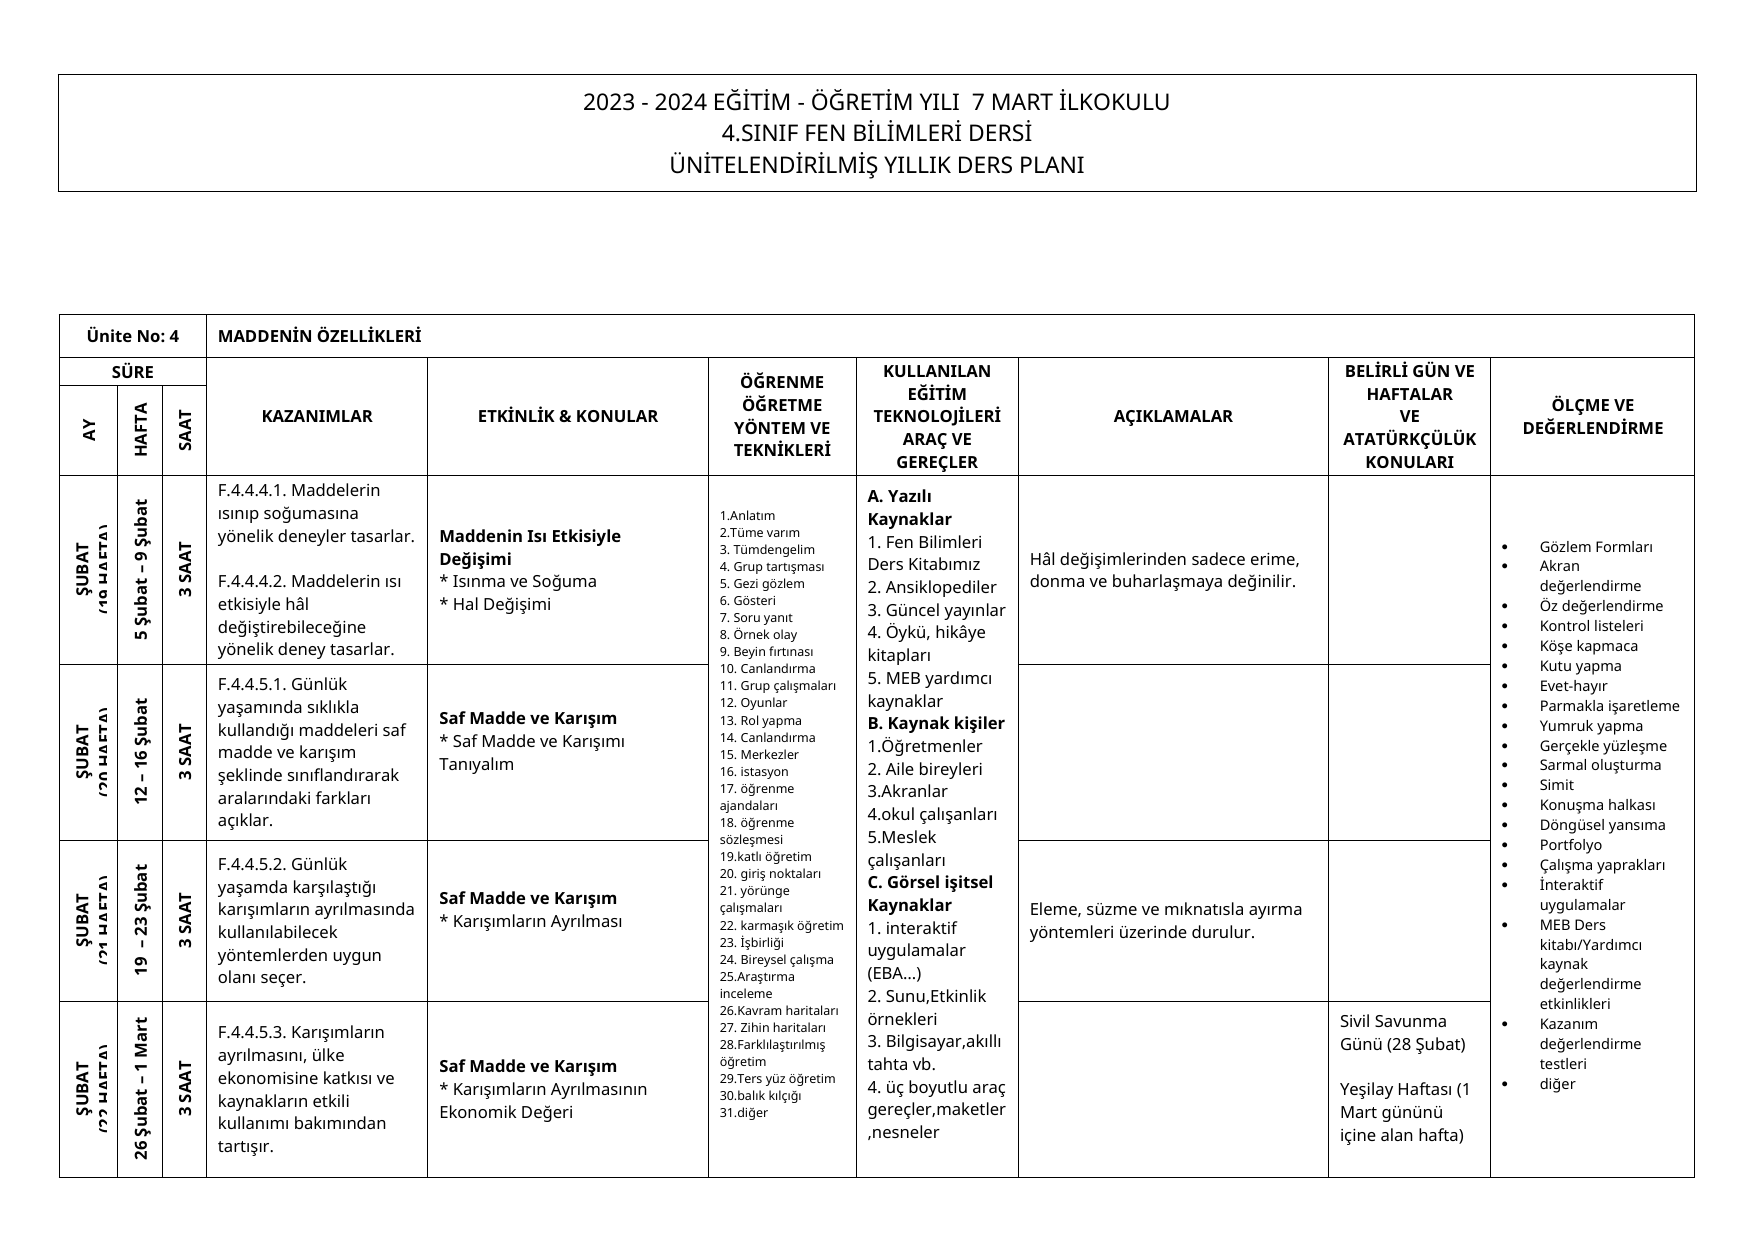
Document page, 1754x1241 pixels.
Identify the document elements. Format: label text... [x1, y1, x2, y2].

table_cell Saf Madde ve Karışım * Karışımların Ayrılması [428, 841, 708, 1001]
table_cell F.4.4.5.3. Karışımların ayrılmasını, ülke ekonomisine katkısı ve kaynakların etkili kullanımı bakımından tartışır. [207, 1002, 427, 1177]
table_cell SAAT [163, 386, 206, 475]
table_cell [1329, 841, 1490, 1001]
table_cell 3 SAAT [163, 841, 206, 1001]
table_cell ÖĞRENME ÖĞRETME YÖNTEM VE TEKNİKLERİ [709, 358, 856, 475]
table_cell Maddenin Isı Etkisiyle Değişimi * Isınma ve Soğuma * Hal Değişimi [428, 476, 708, 664]
table_cell F.4.4.5.1. Günlük yaşamında sıklıkla kullandığı maddeleri saf madde ve karışım şeklinde sınıflandırarak aralarındaki farkları açıklar. [207, 665, 427, 840]
table_cell Hâl değişimlerinden sadece erime, donma ve buharlaşmaya değinilir. [1019, 476, 1328, 664]
table_cell KULLANILAN EĞİTİM TEKNOLOJİLERİ ARAÇ VE GEREÇLER [857, 358, 1018, 475]
table_cell ŞUBAT (20.HAFTA) [60, 665, 117, 840]
table_cell 3 SAAT [163, 1002, 206, 1177]
table_cell Saf Madde ve Karışım * Saf Madde ve Karışımı Tanıyalım [428, 665, 708, 840]
table_cell KAZANIMLAR [207, 358, 427, 475]
table_cell AY [60, 386, 117, 475]
table_cell 19 – 23 Şubat [118, 841, 162, 1001]
table_cell 3 SAAT [163, 476, 206, 664]
table_cell F.4.4.4.1. Maddelerin ısınıp soğumasına yönelik deneyler tasarlar. F.4.4.4.2. Maddelerin ısı etkisiyle hâl değiştirebileceğine yönelik deney tasarlar. [207, 476, 427, 664]
table_cell Gözlem Formları Akran değerlendirme Öz değerlendirme Kontrol listeleri Köşe kapmaca Kutu yapma Evet-hayır Parmakla işaretleme Yumruk yapma Gerçekle yüzleşme Sarmal oluşturma Simit Konuşma halkası Döngüsel yansıma Portfolyo Çalışma yaprakları İnteraktif uygulamalar MEB Ders kitabı/Yardımcı kaynak değerlendirme etkinlikleri Kazanım değerlendirme testleri diğer [1491, 476, 1694, 1177]
table_cell 5 Şubat – 9 Şubat [118, 476, 162, 664]
table_cell BELİRLİ GÜN VE HAFTALAR VE ATATÜRKÇÜLÜK KONULARI [1329, 358, 1490, 475]
table_cell HAFTA [118, 386, 162, 475]
table_cell AÇIKLAMALAR [1019, 358, 1328, 475]
table_cell F.4.4.5.2. Günlük yaşamda karşılaştığı karışımların ayrılmasında kullanılabilecek yöntemlerden uygun olanı seçer. [207, 841, 427, 1001]
table_cell ŞUBAT (21.HAFTA) [60, 841, 117, 1001]
table_cell 26 Şubat – 1 Mart [118, 1002, 162, 1177]
table_cell ETKİNLİK & KONULAR [428, 358, 708, 475]
table_cell SÜRE [60, 358, 206, 385]
table_cell Saf Madde ve Karışım * Karışımların Ayrılmasının Ekonomik Değeri [428, 1002, 708, 1177]
table_header Ünite No: 4 [60, 315, 206, 357]
table_cell 1.Anlatım 2.Tüme varım 3. Tümdengelim 4. Grup tartışması 5. Gezi gözlem 6. Gösteri 7. Soru yanıt 8. Örnek olay 9. Beyin fırtınası 10. Canlandırma 11. Grup çalışmaları 12. Oyunlar 13. Rol yapma 14. Canlandırma 15. Merkezler 16. istasyon 17. öğrenme ajandaları 18. öğrenme sözleşmesi 19.katlı öğretim 20. giriş noktaları 21. yörünge çalışmaları 22. karmaşık öğretim 23. İşbirliği 24. Bireysel çalışma 25.Araştırma inceleme 26.Kavram haritaları 27. Zihin haritaları 28.Farklılaştırılmış öğretim 29.Ters yüz öğretim 30.balık kılçığı 31.diğer [709, 476, 856, 1177]
table_cell ŞUBAT (19.HAFTA) [60, 476, 117, 664]
table_header MADDENİN ÖZELLİKLERİ [207, 315, 1694, 357]
table_cell 3 SAAT [163, 665, 206, 840]
table_cell [1019, 1002, 1328, 1177]
table_cell 12 – 16 Şubat [118, 665, 162, 840]
table_cell [1329, 665, 1490, 840]
table_cell [1019, 665, 1328, 840]
table_cell [1329, 476, 1490, 664]
table_cell ÖLÇME VE DEĞERLENDİRME [1491, 358, 1694, 475]
table_cell A. Yazılı Kaynaklar 1. Fen Bilimleri Ders Kitabımız 2. Ansiklopediler 3. Güncel yayınlar 4. Öykü, hikâye kitapları 5. MEB yardımcı kaynaklar B. Kaynak kişiler 1.Öğretmenler 2. Aile bireyleri 3.Akranlar 4.okul çalışanları 5.Meslek çalışanları C. Görsel işitsel Kaynaklar 1. interaktif uygulamalar (EBA…) 2. Sunu,Etkinlik örnekleri 3. Bilgisayar,akıllı tahta vb. 4. üç boyutlu araç gereçler,maketler,nesneler [857, 476, 1018, 1177]
table_cell Sivil Savunma Günü (28 Şubat) Yeşilay Haftası (1 Mart gününü içine alan hafta) [1329, 1002, 1490, 1177]
table_cell ŞUBAT (22.HAFTA) [60, 1002, 117, 1177]
table_cell Eleme, süzme ve mıknatısla ayırma yöntemleri üzerinde durulur. [1019, 841, 1328, 1001]
